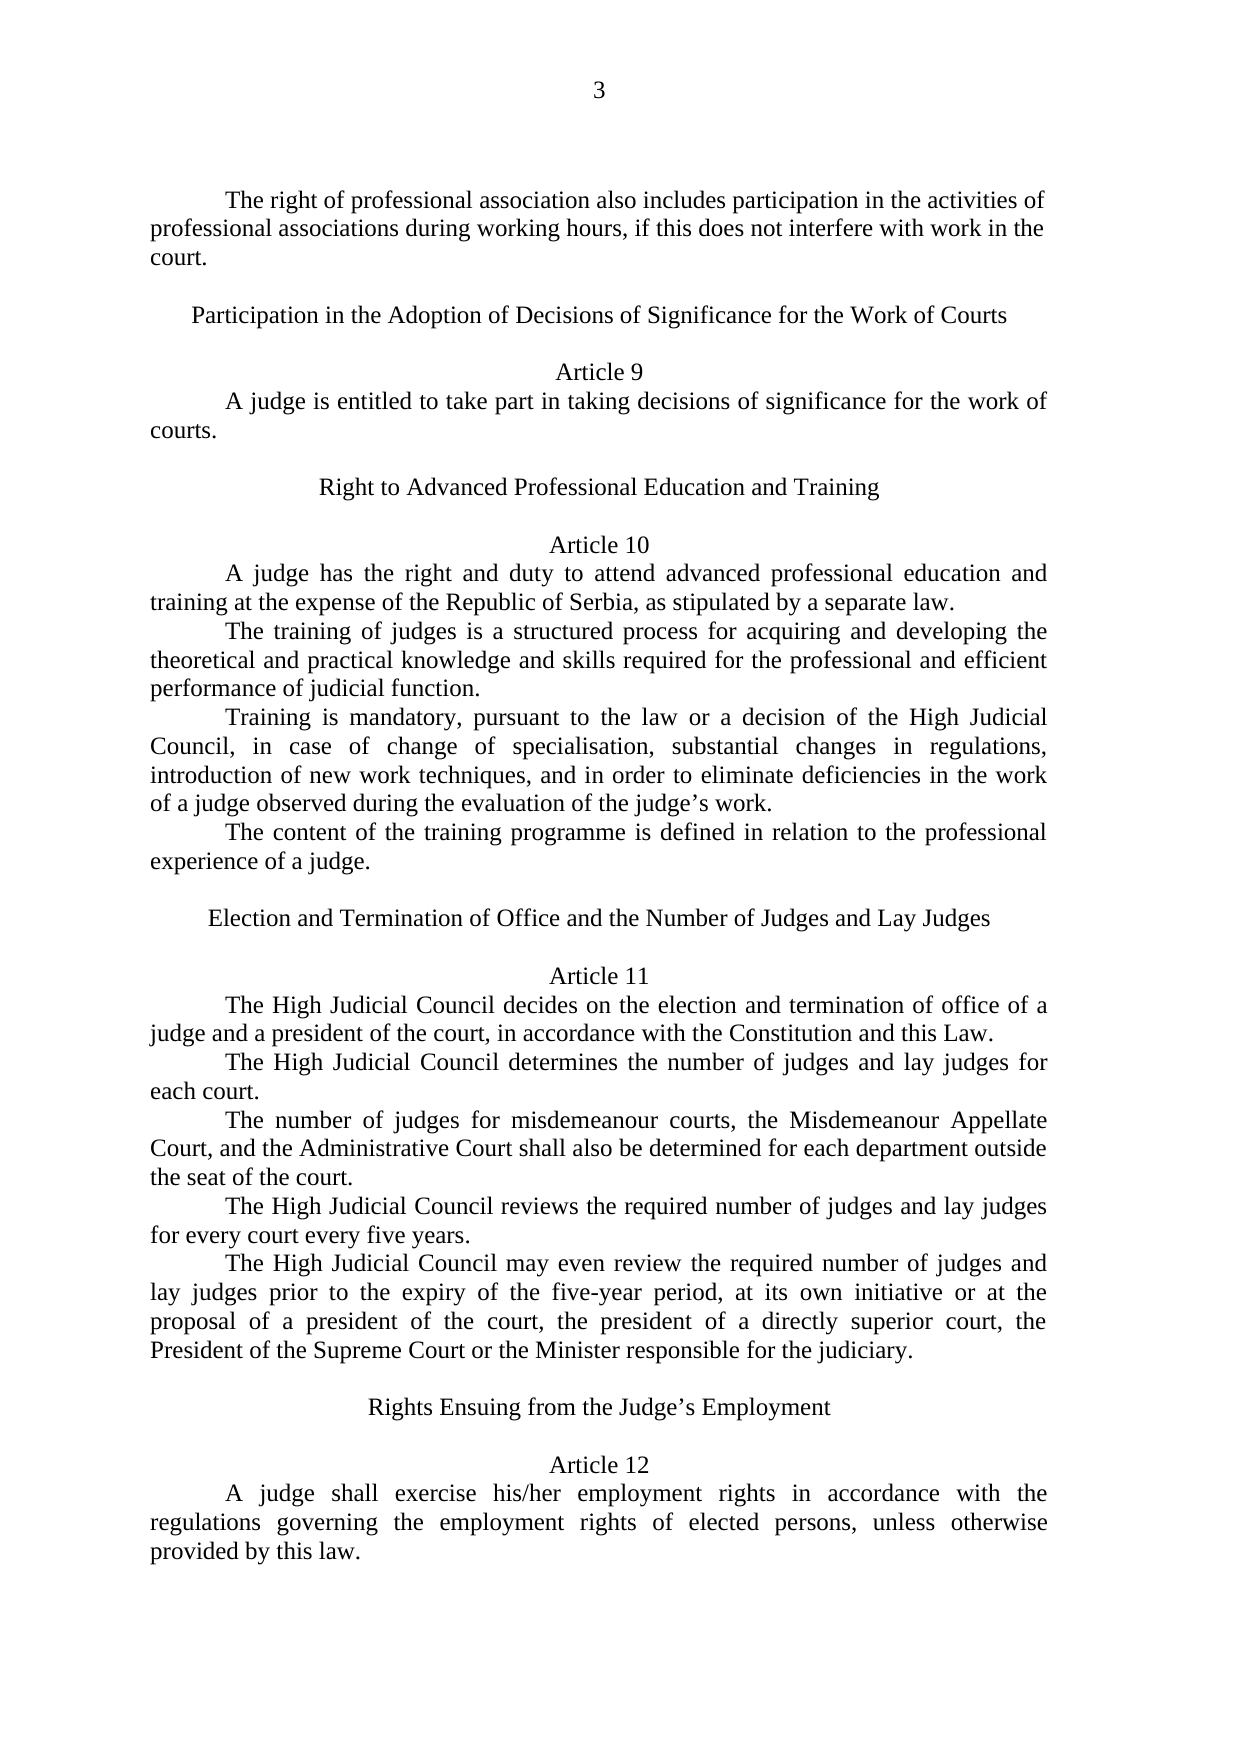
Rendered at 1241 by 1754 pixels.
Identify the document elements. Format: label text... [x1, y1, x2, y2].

text The content of the training programme is defined in relation to the professional experience of a judge. [150, 817, 1048, 875]
text Article 10 [150, 530, 1048, 558]
text The High Judicial Council determines the number of judges and lay judges for each court. [150, 1047, 1048, 1105]
text The number of judges for misdemeanour courts, the Misdemeanour Appellate Court, and the Administrative Court shall also be determined for each department outside the seat of the court. [150, 1105, 1048, 1191]
text Article 12 [150, 1450, 1048, 1478]
text A judge is entitled to take part in taking decisions of significance for the work of courts. [150, 386, 1048, 443]
text Training is mandatory, pursuant to the law or a decision of the High Judicial Council, in case of change of specialisation, substantial changes in regulations, introduction of new work techniques, and in order to eliminate deficiencies in the work of a judge observed during the evaluation of the judge’s work. [150, 702, 1048, 817]
text A judge has the right and duty to attend advanced professional education and training at the expense of the Republic of Serbia, as stipulated by a separate law. [150, 558, 1048, 616]
text The right of professional association also includes participation in the activities of professional associations during working hours, if this does not interfere with work in the court. [150, 185, 1048, 271]
text Election and Termination of Office and the Number of Judges and Lay Judges [150, 903, 1048, 932]
text The High Judicial Council may even review the required number of judges and lay judges prior to the expiry of the five-year period, at its own initiative or at the proposal of a president of the court, the president of a directly superior court, the President of the Supreme Court or the Minister responsible for the judiciary. [150, 1248, 1048, 1363]
text Article 9 [150, 357, 1048, 386]
text Right to Advanced Professional Education and Training [150, 472, 1048, 501]
text Rights Ensuing from the Judge’s Employment [150, 1392, 1048, 1421]
text A judge shall exercise his/her employment rights in accordance with the regulations governing the employment rights of elected persons, unless otherwise provided by this law. [150, 1478, 1048, 1565]
text The training of judges is a structured process for acquiring and developing the theoretical and practical knowledge and skills required for the professional and efficient performance of judicial function. [150, 616, 1048, 702]
text The High Judicial Council reviews the required number of judges and lay judges for every court every five years. [150, 1191, 1048, 1248]
text The High Judicial Council decides on the election and termination of office of a judge and a president of the court, in accordance with the Constitution and this Law. [150, 990, 1048, 1047]
text Participation in the Adoption of Decisions of Significance for the Work of Courts [150, 300, 1048, 328]
text Article 11 [150, 961, 1048, 990]
